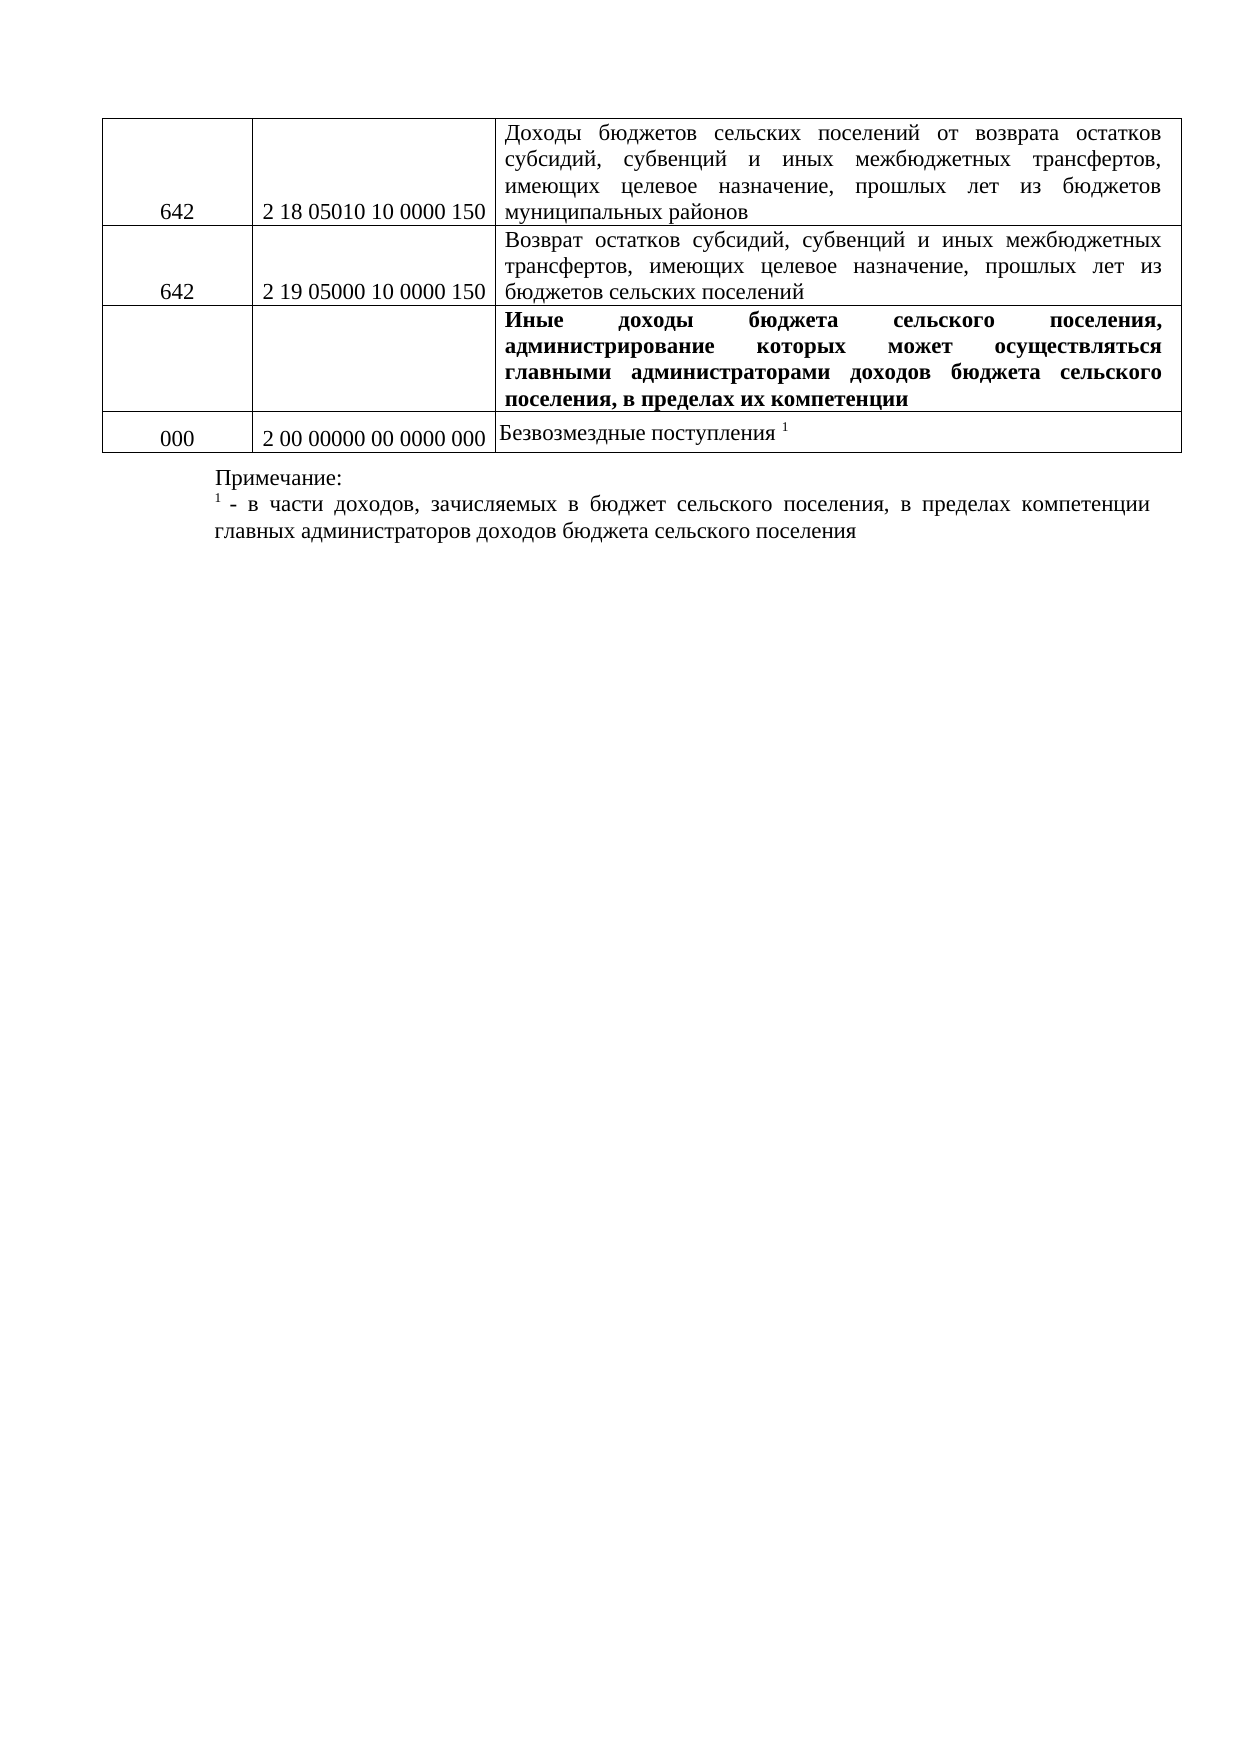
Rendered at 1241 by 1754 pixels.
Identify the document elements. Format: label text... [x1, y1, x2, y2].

table_cell 2 18 05010 10 0000 150 [253, 119, 495, 224]
table_cell [253, 306, 495, 411]
text Примечание: [215, 465, 1152, 490]
table_cell [103, 306, 252, 411]
table_cell Безвозмездные поступления 1 [496, 412, 1181, 452]
table_cell Возврат остатков субсидий, субвенций и иных межбюджетных трансфертов, имеющих целевое назначение, прошлых лет из бюджетов сельских поселений [496, 226, 1181, 305]
table_cell 000 [103, 412, 252, 452]
text 1 - в части доходов, зачисляемых в бюджет сельского поселения, в пределах компетенции главных администраторов доходов бюджета сельского поселения [214, 490, 1152, 543]
table_cell 2 00 00000 00 0000 000 [253, 412, 495, 452]
table_cell 2 19 05000 10 0000 150 [253, 226, 495, 305]
table_cell 642 [103, 226, 252, 305]
table_cell 642 [103, 119, 252, 224]
table_cell Иные доходы бюджета сельского поселения, администрирование которых может осуществляться главными администраторами доходов бюджета сельского поселения, в пределах их компетенции [496, 306, 1181, 411]
table_cell Доходы бюджетов сельских поселений от возврата остатков субсидий, субвенций и иных межбюджетных трансфертов, имеющих целевое назначение, прошлых лет из бюджетов муниципальных районов [496, 119, 1181, 224]
